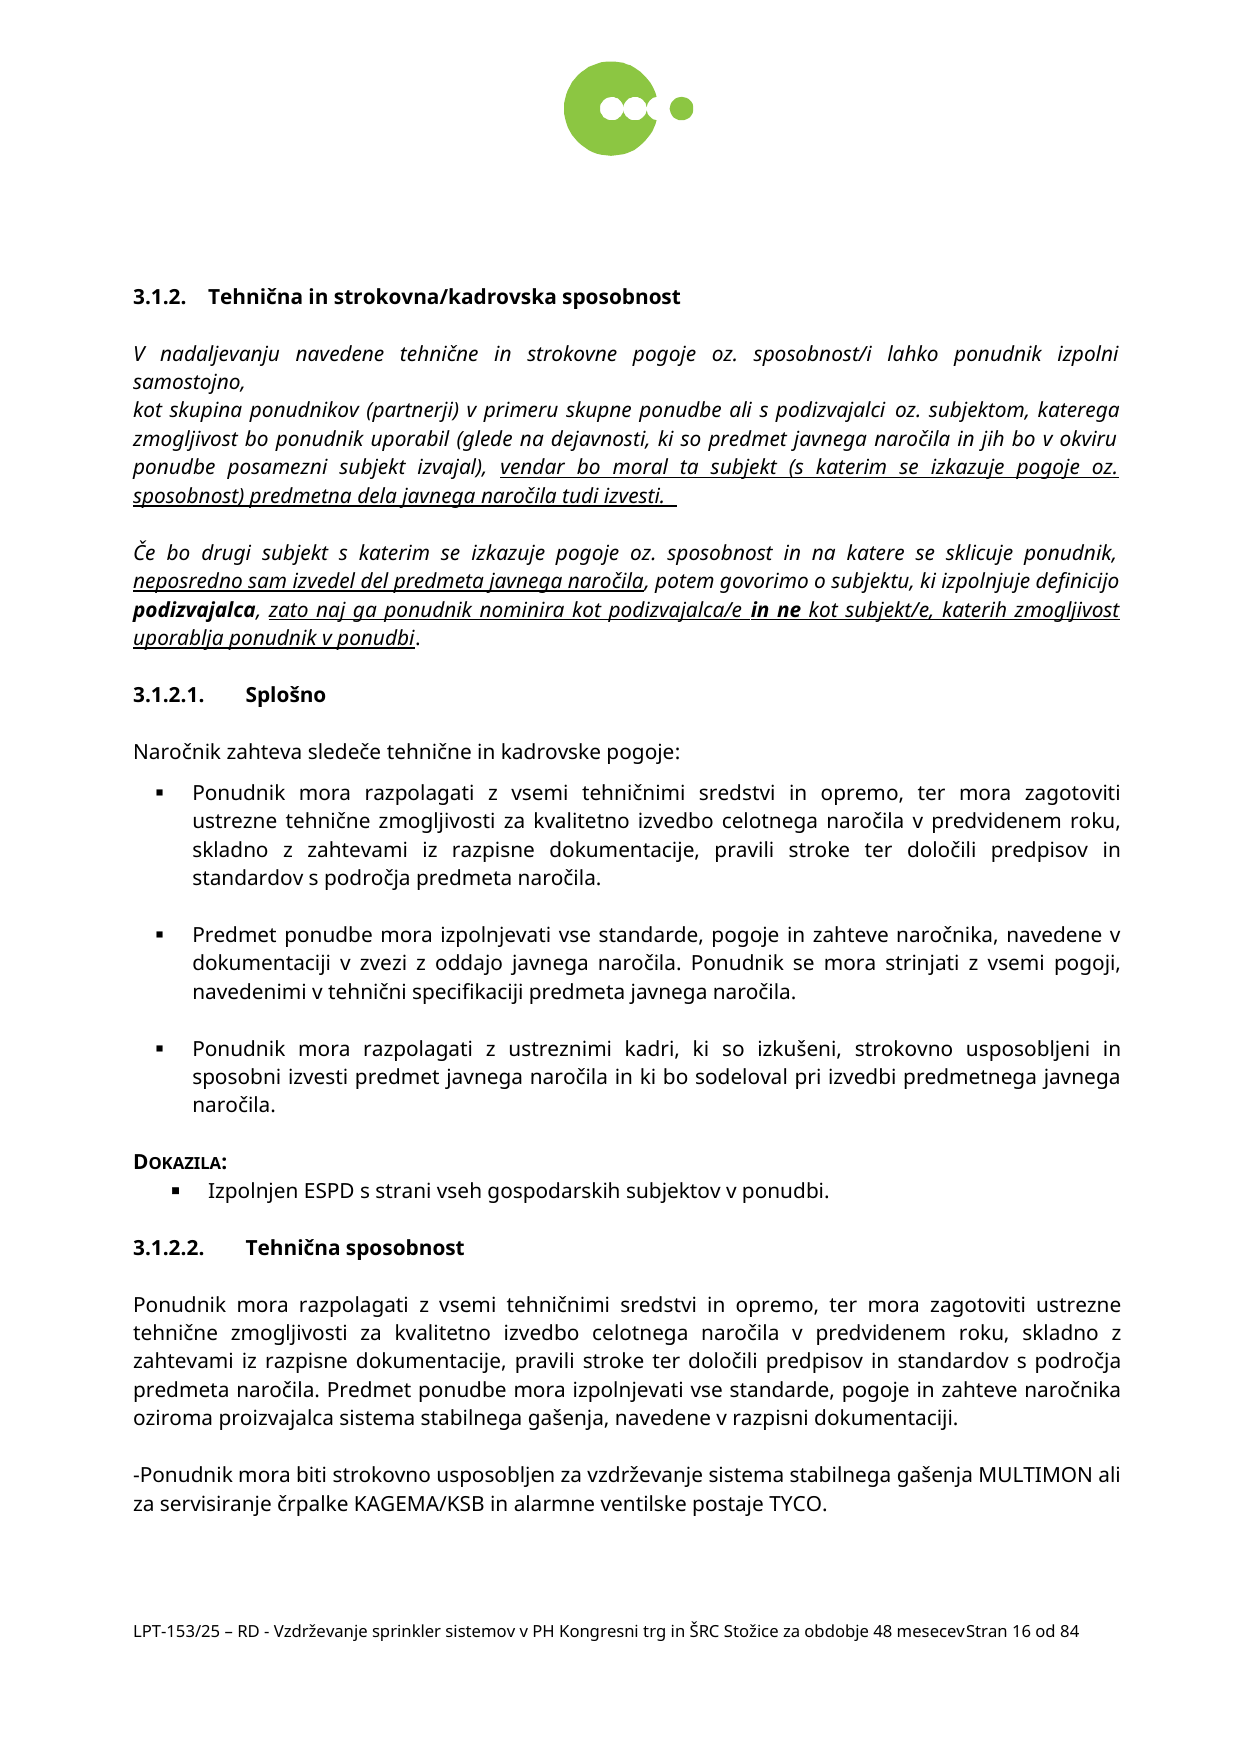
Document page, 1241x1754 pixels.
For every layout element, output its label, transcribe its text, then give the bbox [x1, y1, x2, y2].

text Ponudnik mora razpolagati z vsemi tehničnimi sredstvi in opremo, ter mora zagotoviti ustrezne tehnične zmogljivosti za kvalitetno izvedbo celotnega naročila v predvidenem roku, skladno z zahtevami iz razpisne dokumentacije, pravili stroke ter določili predpisov in standardov s področja predmeta naročila. Predmet ponudbe mora izpolnjevati vse standarde, pogoje in zahteve naročnika oziroma proizvajalca sistema stabilnega gašenja, navedene v razpisni dokumentaciji. [133, 1290, 1122, 1432]
list Predmet ponudbe mora izpolnjevati vse standarde, pogoje in zahteve naročnika, navedene v dokumentaciji v zvezi z oddajo javnega naročila. Ponudnik se mora strinjati z vsemi pogoji, navedenimi v tehnični specifikaciji predmeta javnega naročila. [154, 920, 1122, 1005]
text Dokazila: [133, 1147, 1122, 1176]
text -Ponudnik mora biti strokovno usposobljen za vzdrževanje sistema stabilnega gašenja MULTIMON ali za servisiranje črpalke KAGEMA/KSB in alarmne ventilske postaje TYCO. [133, 1460, 1122, 1517]
list Tehnična in strokovna/kadrovska sposobnost [133, 282, 1122, 310]
text kot skupina ponudnikov (partnerji) v primeru skupne ponudbe ali s podizvajalci oz. subjektom, katerega zmogljivost bo ponudnik uporabil (glede na dejavnosti, ki so predmet javnega naročila in jih bo v okviru ponudbe posamezni subjekt izvajal), vendar bo moral ta subjekt (s katerim se izkazuje pogoje oz. sposobnost) predmetna dela javnega naročila tudi izvesti. [133, 396, 1122, 509]
list Splošno [133, 680, 1122, 708]
list Ponudnik mora razpolagati z ustreznimi kadri, ki so izkušeni, strokovno usposobljeni in sposobni izvesti predmet javnega naročila in ki bo sodeloval pri izvedbi predmetnega javnega naročila. [154, 1034, 1122, 1119]
list Izpolnjen ESPD s strani vseh gospodarskih subjektov v ponudbi. [170, 1176, 1122, 1204]
list Tehnična sposobnost [133, 1233, 1122, 1261]
text Naročnik zahteva sledeče tehnične in kadrovske pogoje: [133, 737, 1122, 765]
text Če bo drugi subjekt s katerim se izkazuje pogoje oz. sposobnost in na katere se sklicuje ponudnik, neposredno sam izvedel del predmeta javnega naročila, potem govorimo o subjektu, ki izpolnjuje definicijo podizvajalca, zato naj ga ponudnik nominira kot podizvajalca/e in ne kot subjekt/e, katerih zmogljivost uporablja ponudnik v ponudbi. [133, 538, 1122, 652]
text V nadaljevanju navedene tehnične in strokovne pogoje oz. sposobnost/i lahko ponudnik izpolni samostojno, [133, 339, 1122, 396]
list Ponudnik mora razpolagati z vsemi tehničnimi sredstvi in opremo, ter mora zagotoviti ustrezne tehnične zmogljivosti za kvalitetno izvedbo celotnega naročila v predvidenem roku, skladno z zahtevami iz razpisne dokumentacije, pravili stroke ter določili predpisov in standardov s področja predmeta naročila. [154, 778, 1122, 892]
